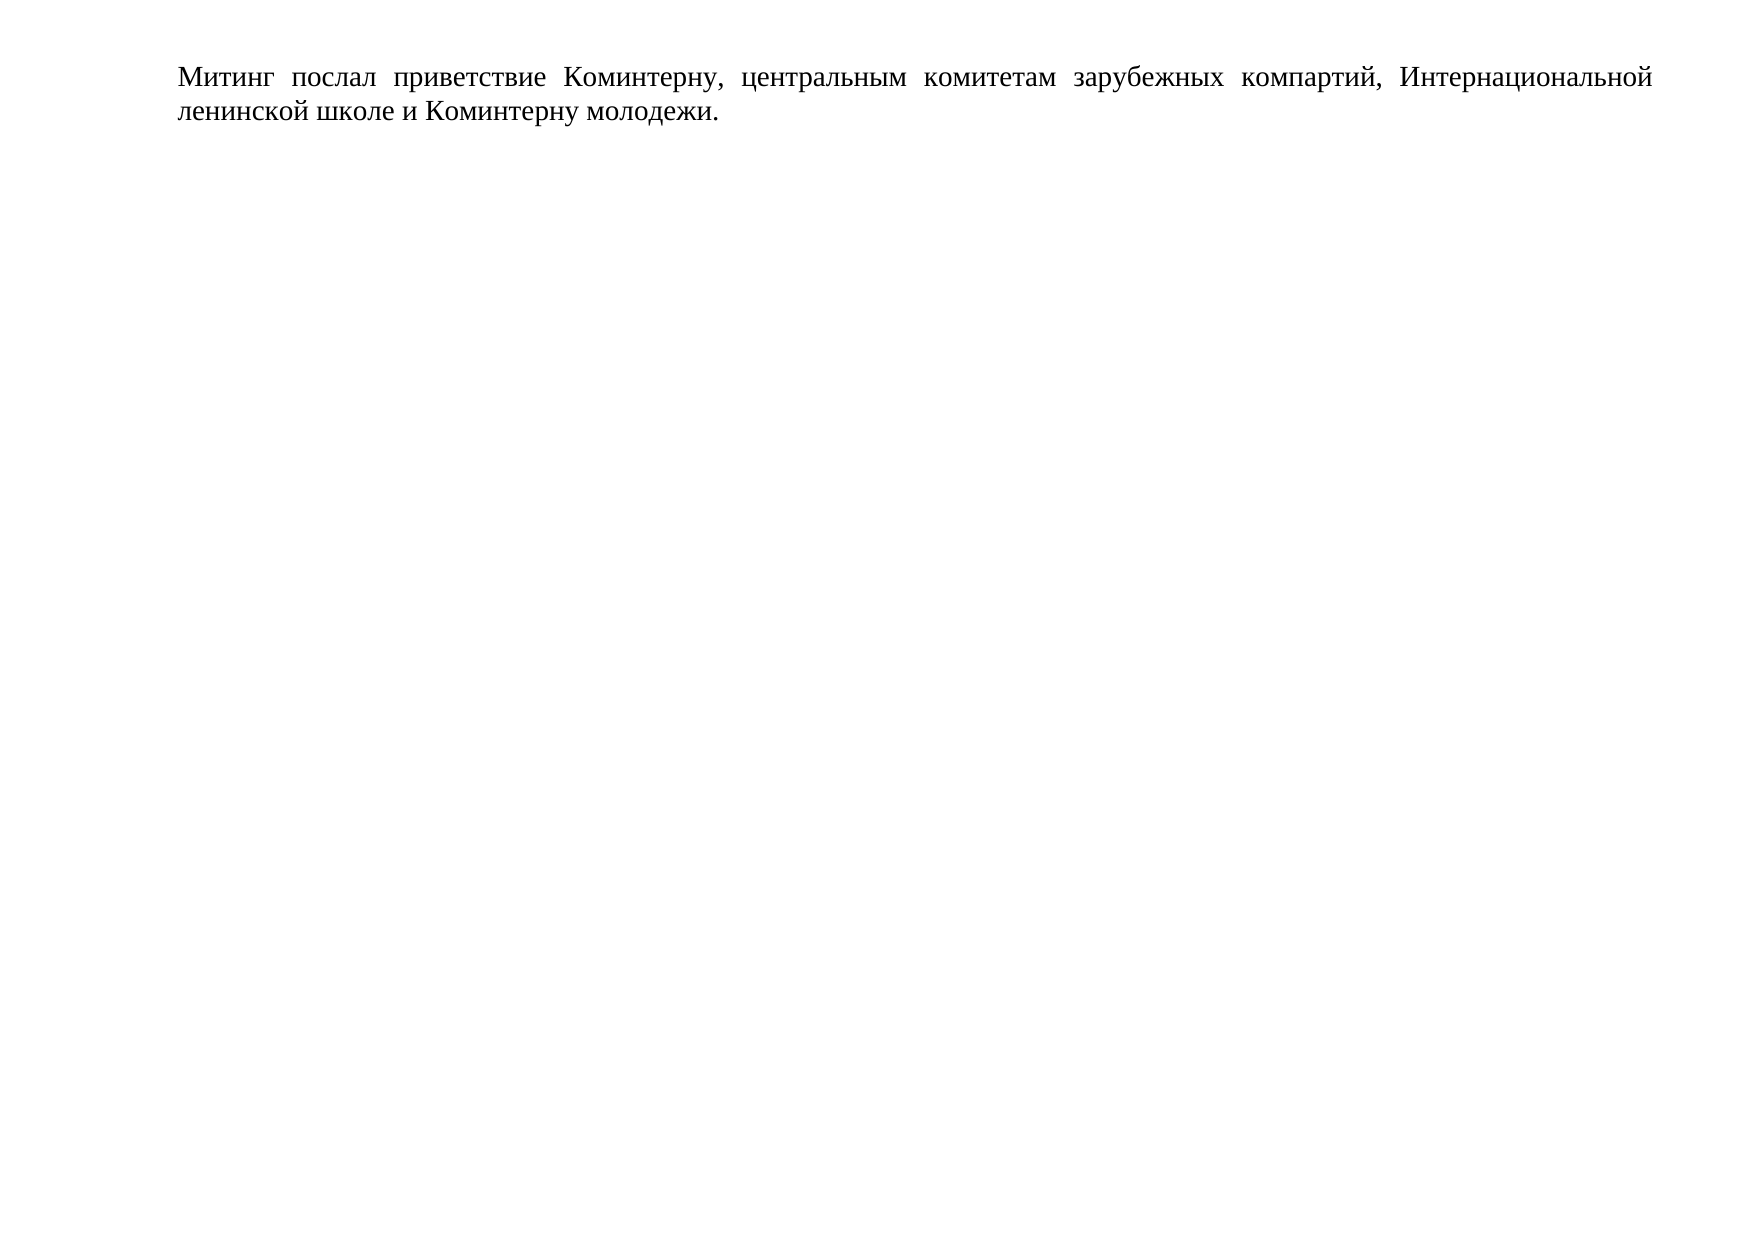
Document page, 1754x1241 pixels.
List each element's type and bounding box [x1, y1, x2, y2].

text [177, 59, 1654, 126]
